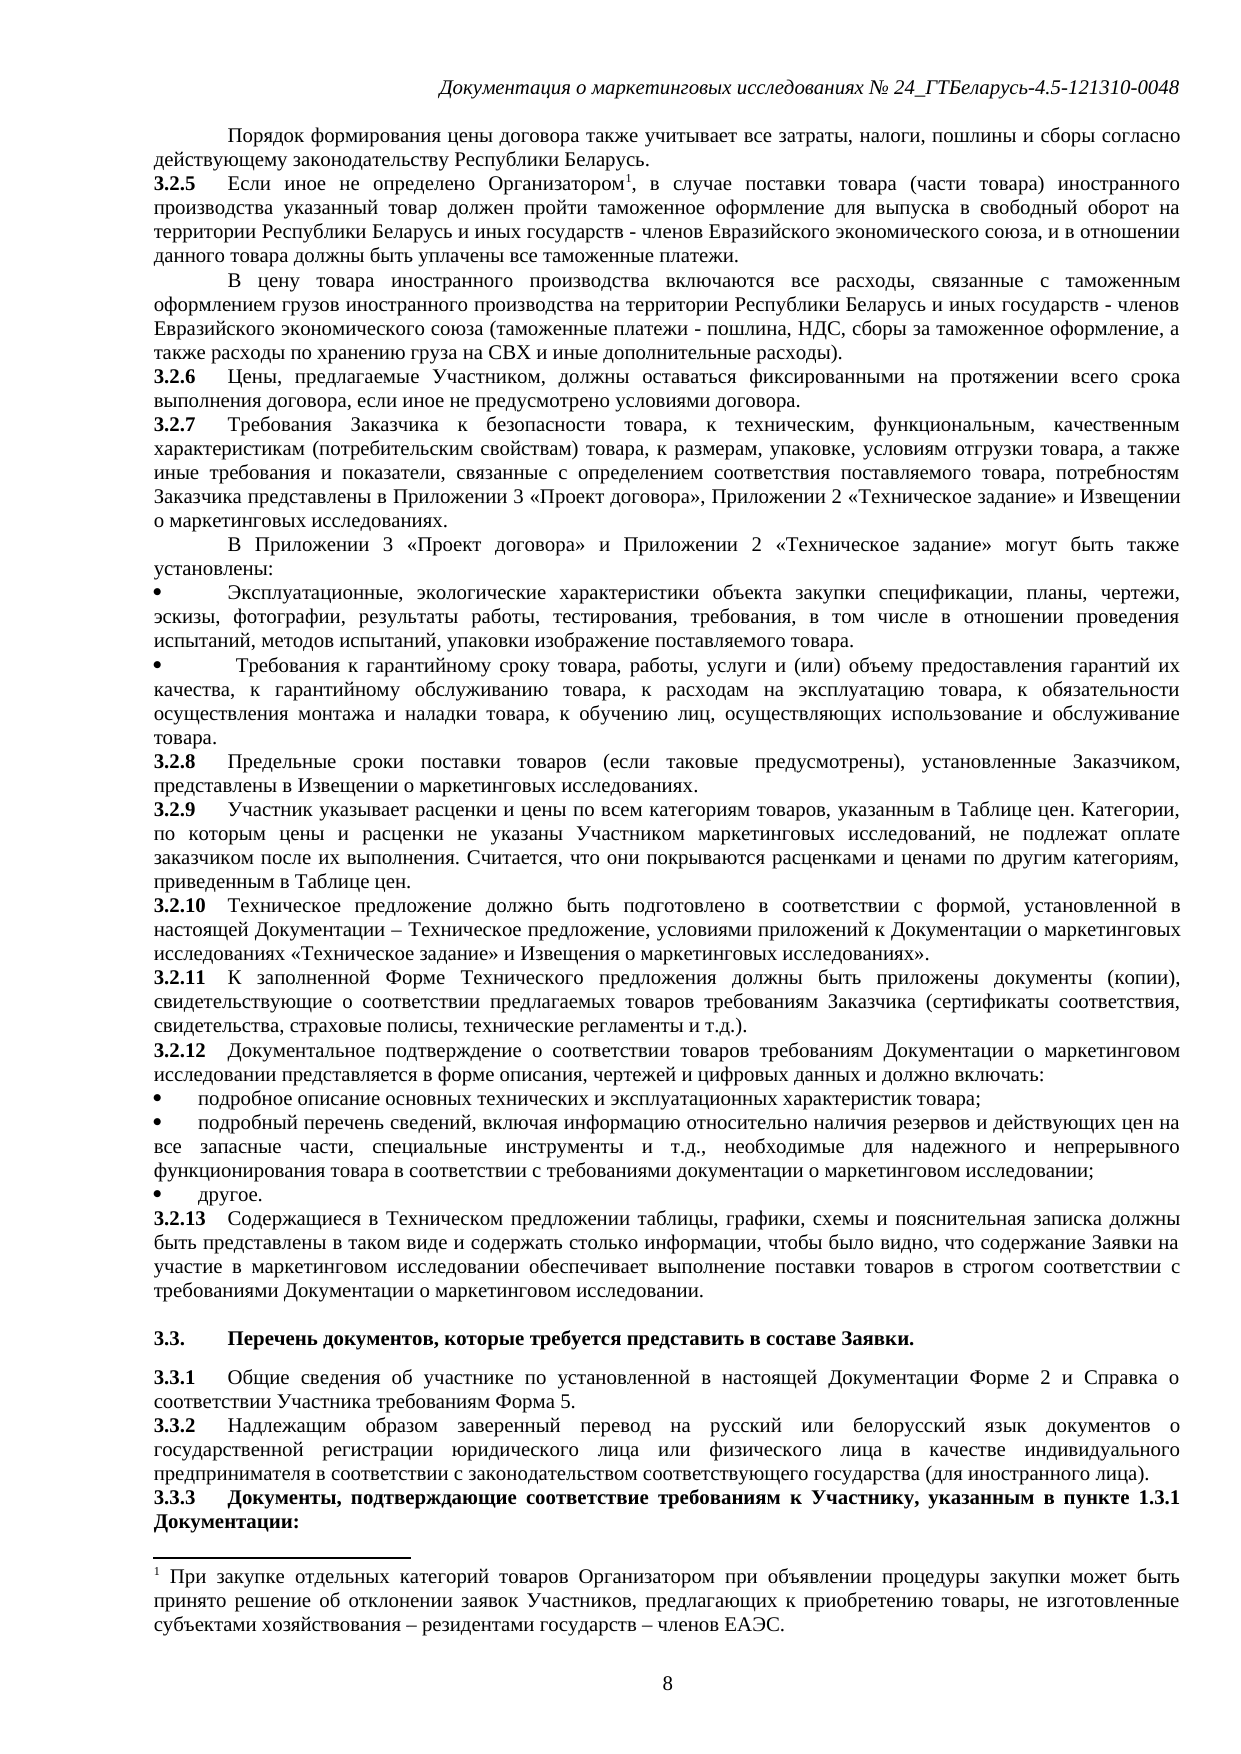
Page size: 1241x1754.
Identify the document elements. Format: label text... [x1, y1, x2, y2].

list Требования Заказчика к безопасности товара, к техническим, функциональным, качественным характеристикам (потребительским свойствам) товара, к размерам, упаковке, условиям отгрузки товара, а также иные требования и показатели, связанные с определением соответствия поставляемого товара, потребностям Заказчика представлены в Приложении 3 «Проект договора», Приложении 2 «Техническое задание» и Извещении о маркетинговых исследованиях. [153, 412, 1181, 532]
list Надлежащим образом заверенный перевод на русский или белорусский язык документов о государственной регистрации юридического лица или физического лица в качестве индивидуального предпринимателя в соответствии с законодательством соответствующего государства (для иностранного лица). [153, 1413, 1181, 1485]
list Документы, подтверждающие соответствие требованиям к Участнику, указанным в пункте 1.3.1 Документации: [153, 1485, 1181, 1533]
list Содержащиеся в Техническом предложении таблицы, графики, схемы и пояснительная записка должны быть представлены в таком виде и содержать столько информации, чтобы было видно, что содержание Заявки на участие в маркетинговом исследовании обеспечивает выполнение поставки товаров в строгом соответствии с требованиями Документации о маркетинговом исследовании. [153, 1206, 1181, 1302]
list К заполненной Форме Технического предложения должны быть приложены документы (копии), свидетельствующие о соответствии предлагаемых товаров требованиям Заказчика (сертификаты соответствия, свидетельства, страховые полисы, технические регламенты и т.д.). [153, 965, 1181, 1037]
list другое. [153, 1182, 1181, 1206]
list Если иное не определено Организатором, в случае поставки товара (части товара) иностранного производства указанный товар должен пройти таможенное оформление для выпуска в свободный оборот на территории Республики Беларусь и иных государств - членов Евразийского экономического союза, и в отношении данного товара должны быть уплачены все таможенные платежи. [153, 171, 1181, 267]
text В цену товара иностранного производства включаются все расходы, связанные с таможенным оформлением грузов иностранного производства на территории Республики Беларусь и иных государств - членов Евразийского экономического союза (таможенные платежи - пошлина, НДС, сборы за таможенное оформление, а также расходы по хранению груза на СВХ и иные дополнительные расходы). [153, 267, 1181, 364]
list Предельные сроки поставки товаров (если таковые предусмотрены), установленные Заказчиком, представлены в Извещении о маркетинговых исследованиях. [153, 749, 1181, 797]
list Общие сведения об участнике по установленной в настоящей Документации Форме 2 и Справка о соответствии Участника требованиям Форма 5. [153, 1365, 1181, 1413]
text Порядок формирования цены договора также учитывает все затраты, налоги, пошлины и сборы согласно действующему законодательству Республики Беларусь. [153, 123, 1181, 171]
list подробное описание основных технических и эксплуатационных характеристик товара; [153, 1086, 1181, 1110]
text В Приложении 3 «Проект договора» и Приложении 2 «Техническое задание» могут быть также установлены: [153, 532, 1181, 580]
list Участник указывает расценки и цены по всем категориям товаров, указанным в Таблице цен. Категории, по которым цены и расценки не указаны Участником маркетинговых исследований, не подлежат оплате заказчиком после их выполнения. Считается, что они покрываются расценками и ценами по другим категориям, приведенным в Таблице цен. [153, 797, 1181, 893]
list Эксплуатационные, экологические характеристики объекта закупки спецификации, планы, чертежи, эскизы, фотографии, результаты работы, тестирования, требования, в том числе в отношении проведения испытаний, методов испытаний, упаковки изображение поставляемого товара. [153, 580, 1181, 652]
list подробный перечень сведений, включая информацию относительно наличия резервов и действующих цен на все запасные части, специальные инструменты и т.д., необходимые для надежного и непрерывного функционирования товара в соответствии с требованиями документации о маркетинговом исследовании; [153, 1110, 1181, 1182]
list Перечень документов, которые требуется представить в составе Заявки. [153, 1326, 1181, 1350]
list Требования к гарантийному сроку товара, работы, услуги и (или) объему предоставления гарантий их качества, к гарантийному обслуживанию товара, к расходам на эксплуатацию товара, к обязательности осуществления монтажа и наладки товара, к обучению лиц, осуществляющих использование и обслуживание товара. [153, 652, 1181, 749]
list Цены, предлагаемые Участником, должны оставаться фиксированными на протяжении всего срока выполнения договора, если иное не предусмотрено условиями договора. [153, 364, 1181, 412]
list Техническое предложение должно быть подготовлено в соответствии с формой, установленной в настоящей Документации – Техническое предложение, условиями приложений к Документации о маркетинговых исследованиях «Техническое задание» и Извещения о маркетинговых исследованиях». [153, 893, 1181, 965]
list Документальное подтверждение о соответствии товаров требованиям Документации о маркетинговом исследовании представляется в форме описания, чертежей и цифровых данных и должно включать: [153, 1037, 1181, 1086]
